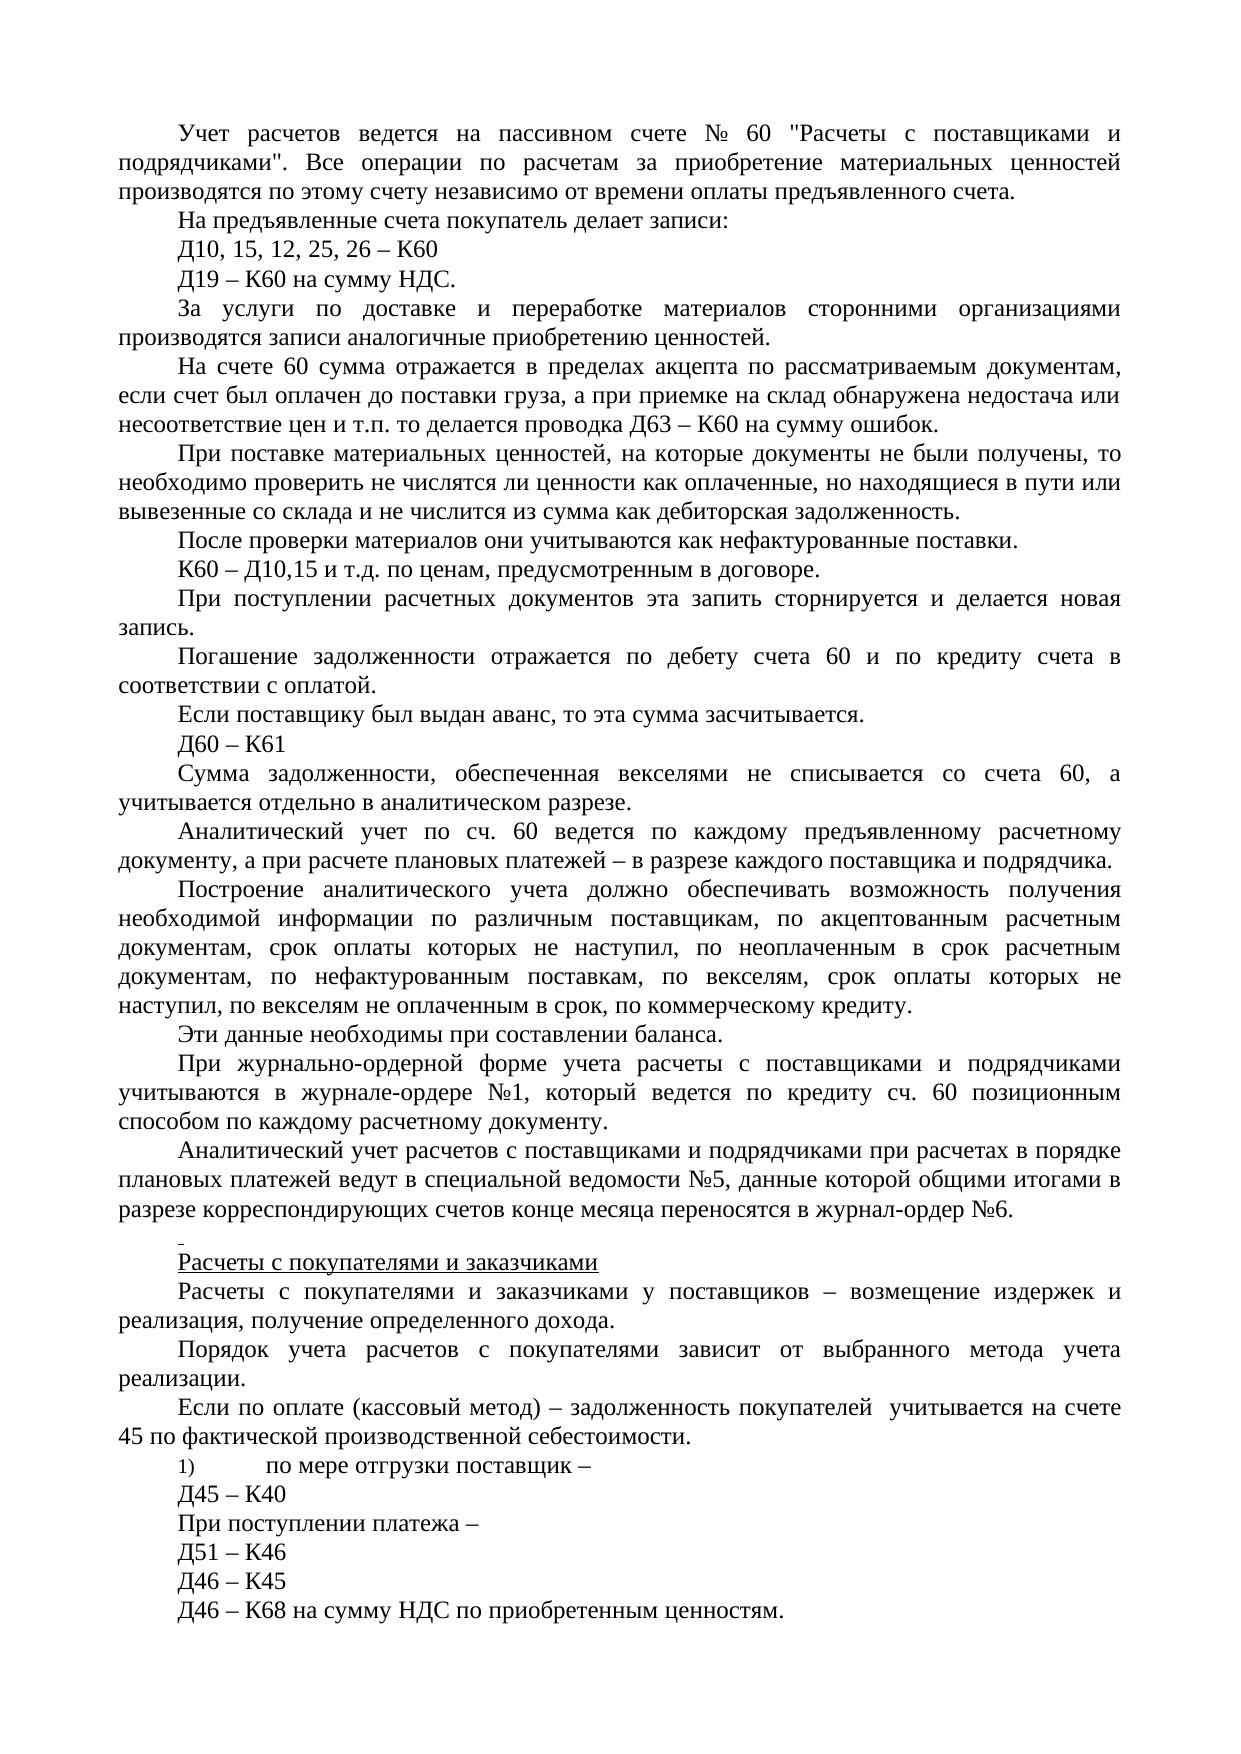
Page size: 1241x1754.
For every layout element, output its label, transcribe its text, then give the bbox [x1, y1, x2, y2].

text Погашение задолженности отражается по дебету счета 60 и по кредиту счета в соответствии с оплатой. [118, 641, 1122, 699]
list по мере отгрузки поставщик – [118, 1450, 1122, 1479]
text Если поставщику был выдан аванс, то эта сумма засчитывается. [118, 699, 1122, 728]
text Д19 – К60 на сумму НДС. [118, 263, 1122, 292]
text Учет расчетов ведется на пассивном счете № 60 "Расчеты с поставщиками и подрядчиками". Все операции по расчетам за приобретение материальных ценностей производятся по этому счету независимо от времени оплаты предъявленного счета. [118, 118, 1122, 205]
text Д60 – К61 [118, 728, 1122, 757]
text При журнально-ордерной форме учета расчеты с поставщиками и подрядчиками учитываются в журнале-ордере №1, который ведется по кредиту сч. 60 позиционным способом по каждому расчетному документу. [118, 1048, 1122, 1135]
text Сумма задолженности, обеспеченная векселями не списывается со счета 60, а учитывается отдельно в аналитическом разрезе. [118, 757, 1122, 816]
text Д46 – К68 на сумму НДС по приобретенным ценностям. [118, 1595, 1122, 1624]
text Д10, 15, 12, 25, 26 – К60 [118, 234, 1122, 263]
text Построение аналитического учета должно обеспечивать возможность получения необходимой информации по различным поставщикам, по акцептованным расчетным документам, срок оплаты которых не наступил, по неоплаченным в срок расчетным документам, по нефактурованным поставкам, по векселям, срок оплаты которых не наступил, по векселям не оплаченным в срок, по коммерческому кредиту. [118, 874, 1122, 1019]
text При поступлении расчетных документов эта запить сторнируется и делается новая запись. [118, 583, 1122, 641]
text После проверки материалов они учитываются как нефактурованные поставки. [118, 525, 1122, 554]
text Расчеты с покупателями и заказчиками у поставщиков – возмещение издержек и реализация, получение определенного дохода. [118, 1276, 1122, 1334]
text Аналитический учет по сч. 60 ведется по каждому предъявленному расчетному документу, а при расчете плановых платежей – в разрезе каждого поставщика и подрядчика. [118, 816, 1122, 874]
text Порядок учета расчетов с покупателями зависит от выбранного метода учета реализации. [118, 1334, 1122, 1392]
text Д51 – К46 [118, 1537, 1122, 1566]
text Д45 – К40 [118, 1479, 1122, 1508]
text Д46 – К45 [118, 1566, 1122, 1595]
text При поступлении платежа – [118, 1508, 1122, 1537]
text При поставке материальных ценностей, на которые документы не были получены, то необходимо проверить не числятся ли ценности как оплаченные, но находящиеся в пути или вывезенные со склада и не числится из сумма как дебиторская задолженность. [118, 438, 1122, 525]
text Аналитический учет расчетов с поставщиками и подрядчиками при расчетах в порядке плановых платежей ведут в специальной ведомости №5, данные которой общими итогами в разрезе корреспондирующих счетов конце месяца переносятся в журнал-ордер №6. [118, 1135, 1122, 1222]
text Если по оплате (кассовый метод) – задолженность покупателей учитывается на счете 45 по фактической производственной себестоимости. [118, 1392, 1122, 1450]
text На предъявленные счета покупатель делает записи: [118, 205, 1122, 234]
text За услуги по доставке и переработке материалов сторонними организациями производятся записи аналогичные приобретению ценностей. [118, 292, 1122, 351]
text Расчеты с покупателями и заказчиками [118, 1247, 1122, 1276]
text Эти данные необходимы при составлении баланса. [118, 1019, 1122, 1048]
text На счете 60 сумма отражается в пределах акцепта по рассматриваемым документам, если счет был оплачен до поставки груза, а при приемке на склад обнаружена недостача или несоответствие цен и т.п. то делается проводка Д63 – К60 на сумму ошибок. [118, 351, 1122, 438]
text К60 – Д10,15 и т.д. по ценам, предусмотренным в договоре. [118, 554, 1122, 583]
